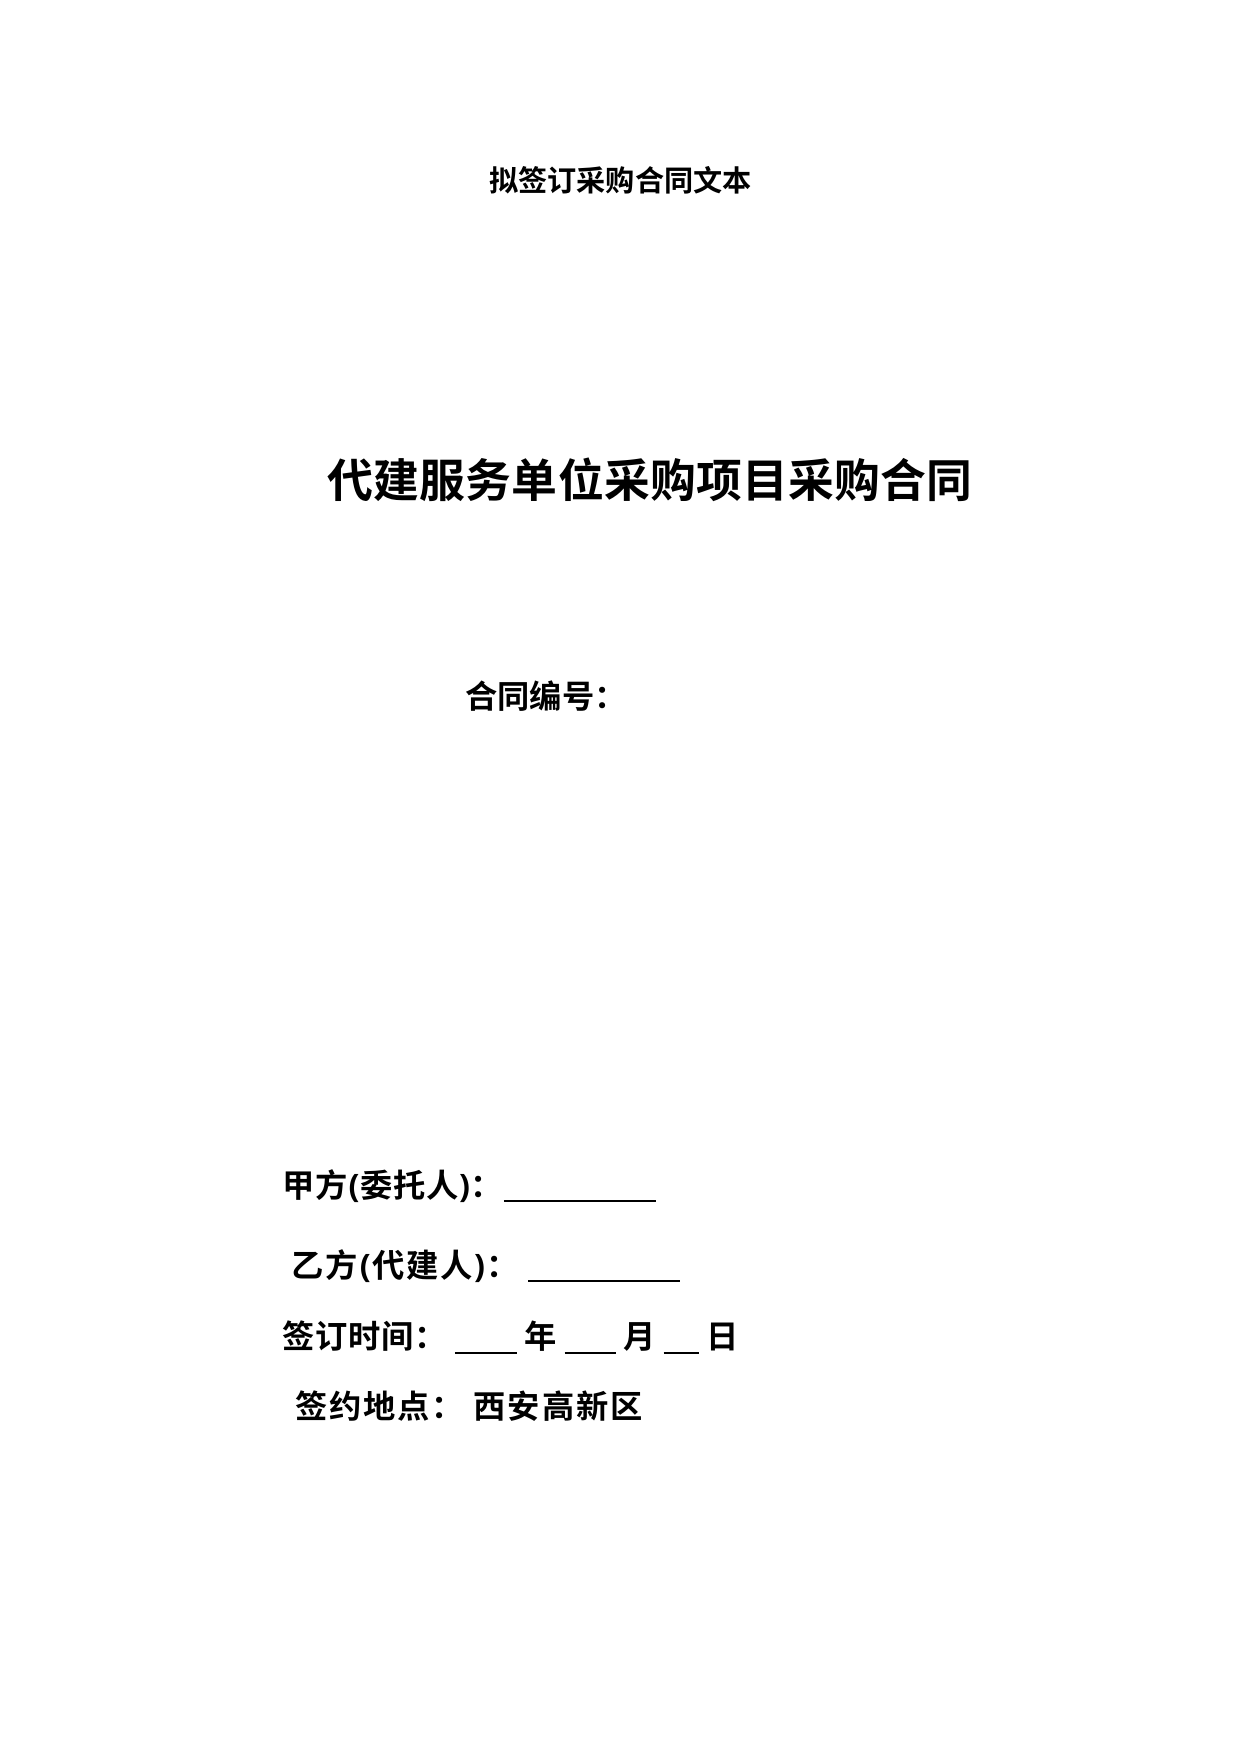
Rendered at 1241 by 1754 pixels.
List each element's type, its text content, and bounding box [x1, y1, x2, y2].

text 甲方(委托人)： [113, 1160, 1123, 1207]
text 签订时间： 年 月 日 [113, 1314, 1127, 1358]
text 拟签订采购合同文本 [113, 150, 1127, 202]
text 代建服务单位采购项目采购合同 [112, 449, 1127, 510]
text 乙方(代建人)： [113, 1240, 1123, 1287]
text 签约地点： 西安高新区 [113, 1383, 1127, 1427]
text 合同编号： [465, 674, 1127, 717]
